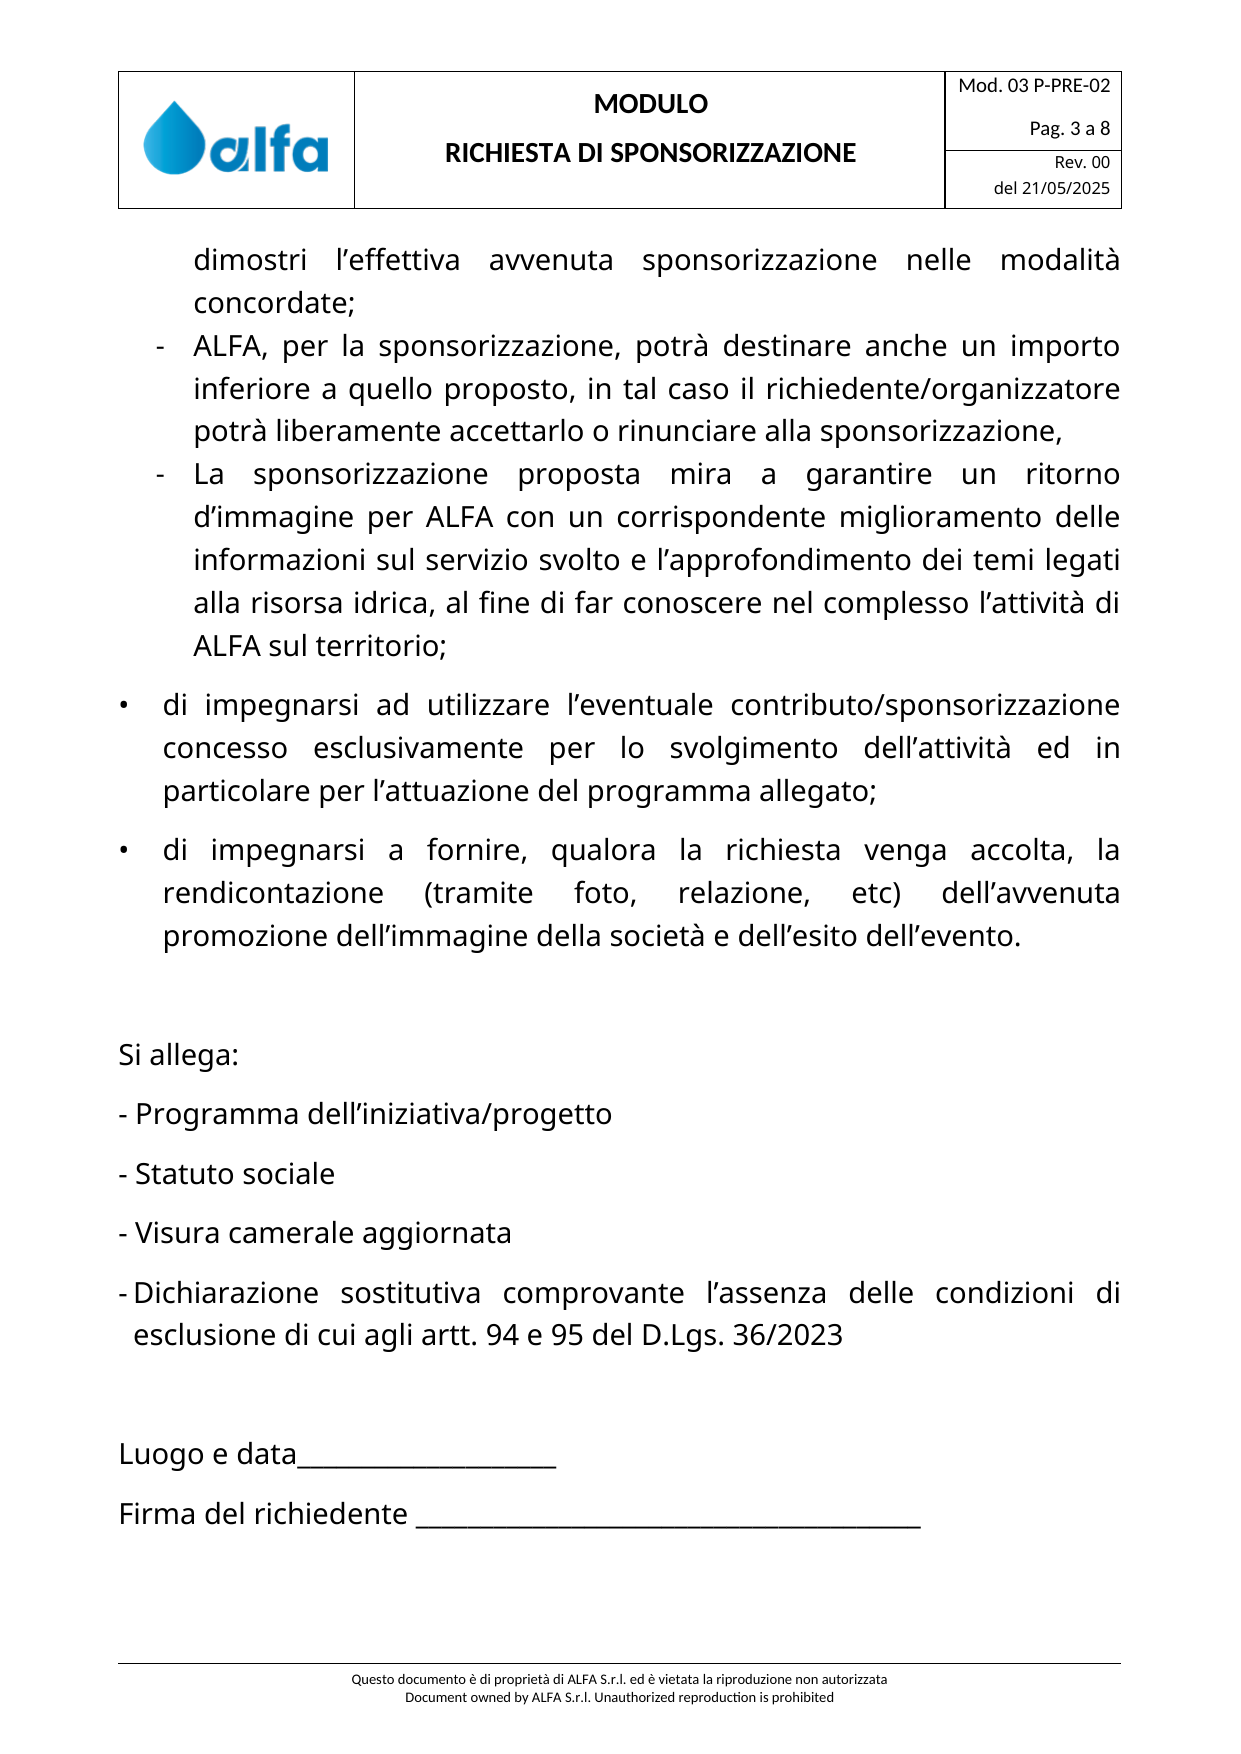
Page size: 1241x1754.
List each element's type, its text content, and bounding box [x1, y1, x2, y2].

text - Statuto sociale [118, 1153, 1122, 1193]
text • di impegnarsi ad utilizzare l’eventuale contributo/sponsorizzazione concesso esclusivamente per lo svolgimento dell’attività ed in particolare per l’attuazione del programma allegato; [118, 684, 1122, 809]
text - Dichiarazione sostitutiva comprovante l’assenza delle condizioni di esclusione di cui agli artt. 94 e 95 del D.Lgs. 36/2023 [118, 1272, 1122, 1354]
text • di impegnarsi a fornire, qualora la richiesta venga accolta, la rendicontazione (tramite foto, relazione, etc) dell’avvenuta promozione dell’immagine della società e dell’esito dell’evento. [118, 829, 1122, 955]
list ALFA, per la sponsorizzazione, potrà destinare anche un importo inferiore a quello proposto, in tal caso il richiedente/organizzatore potrà liberamente accettarlo o rinunciare alla sponsorizzazione, [156, 325, 1122, 450]
text Firma del richiedente _______________________________________ [118, 1493, 1122, 1533]
text Luogo e data____________________ [118, 1434, 1122, 1473]
picture [141, 99, 332, 176]
list La sponsorizzazione proposta mira a garantire un ritorno d’immagine per ALFA con un corrispondente miglioramento delle informazioni sul servizio svolto e l’approfondimento dei temi legati alla risorsa idrica, al fine di far conoscere nel complesso l’attività di ALFA sul territorio; [156, 453, 1122, 664]
text - Programma dell’iniziativa/progetto [118, 1093, 1122, 1133]
text - Visura camerale aggiornata [118, 1212, 1122, 1252]
text Si allega: [118, 1034, 1122, 1074]
